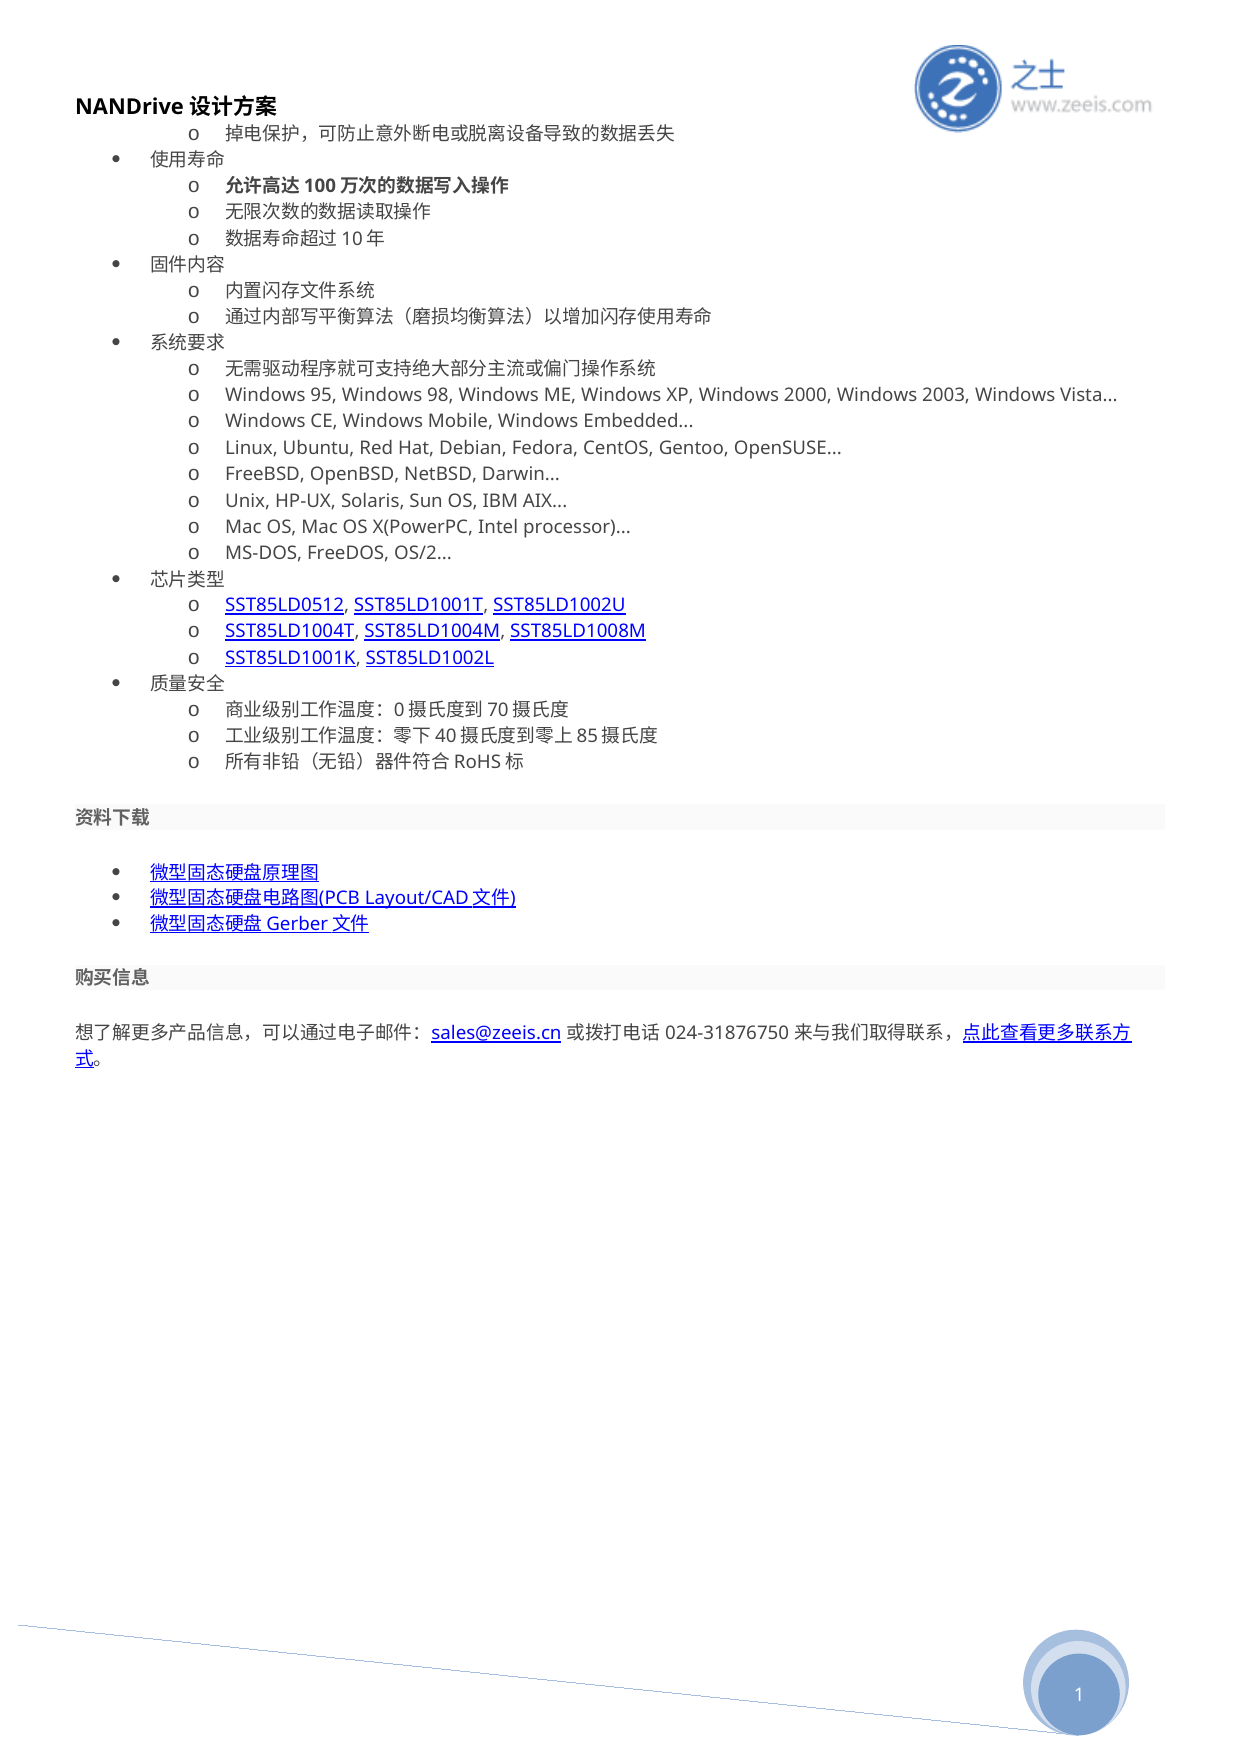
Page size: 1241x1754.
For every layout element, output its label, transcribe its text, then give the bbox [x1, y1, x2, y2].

list 掉电保护，可防止意外断电或脱离设备导致的数据丢失 [187, 120, 1165, 147]
list Linux, Ubuntu, Red Hat, Debian, Fedora, CentOS, Gentoo, OpenSUSE... [187, 434, 1165, 461]
list FreeBSD, OpenBSD, NetBSD, Darwin... [187, 461, 1165, 487]
list 数据寿命超过10年 [187, 225, 1165, 251]
list 无限次数的数据读取操作 [187, 199, 1165, 225]
list 商业级别工作温度：0摄氏度到70摄氏度 [187, 696, 1165, 722]
text 想了解更多产品信息，可以通过电子邮件：sales@zeeis.cn 或拨打电话 024-31876750 来与我们取得联系，点此查看更多联系方式。 [75, 1019, 1165, 1070]
list Mac OS, Mac OS X(PowerPC, Intel processor)... [187, 513, 1165, 539]
list 系统要求 [112, 329, 1165, 355]
list 微型固态硬盘原理图 [112, 859, 1165, 884]
list 所有非铅（无铅）器件符合RoHS标 [187, 749, 1165, 775]
text 资料下载 [75, 804, 1165, 830]
list 质量安全 [112, 671, 1165, 696]
list 固件内容 [112, 251, 1165, 277]
list MS-DOS, FreeDOS, OS/2... [187, 539, 1165, 566]
list SST85LD1001K, SST85LD1002L [187, 644, 1165, 671]
list 允许高达100万次的数据写入操作 [187, 172, 1165, 199]
picture [914, 45, 1154, 120]
list 无需驱动程序就可支持绝大部分主流或偏门操作系统 [187, 355, 1165, 381]
list Windows 95, Windows 98, Windows ME, Windows XP, Windows 2000, Windows 2003, Windows Vista... [187, 381, 1165, 408]
list SST85LD0512, SST85LD1001T, SST85LD1002U [187, 591, 1165, 618]
list 使用寿命 [112, 147, 1165, 172]
list 通过内部写平衡算法（磨损均衡算法）以增加闪存使用寿命 [187, 303, 1165, 329]
list Unix, HP-UX, Solaris, Sun OS, IBM AIX... [187, 487, 1165, 513]
list 微型固态硬盘Gerber文件 [112, 910, 1165, 936]
list SST85LD1004T, SST85LD1004M, SST85LD1008M [187, 618, 1165, 644]
list Windows CE, Windows Mobile, Windows Embedded... [187, 408, 1165, 434]
list 内置闪存文件系统 [187, 277, 1165, 303]
list 微型固态硬盘电路图(PCB Layout/CAD文件) [112, 884, 1165, 910]
list 芯片类型 [112, 566, 1165, 591]
text 购买信息 [75, 965, 1165, 990]
list 工业级别工作温度：零下40摄氏度到零上85摄氏度 [187, 722, 1165, 749]
